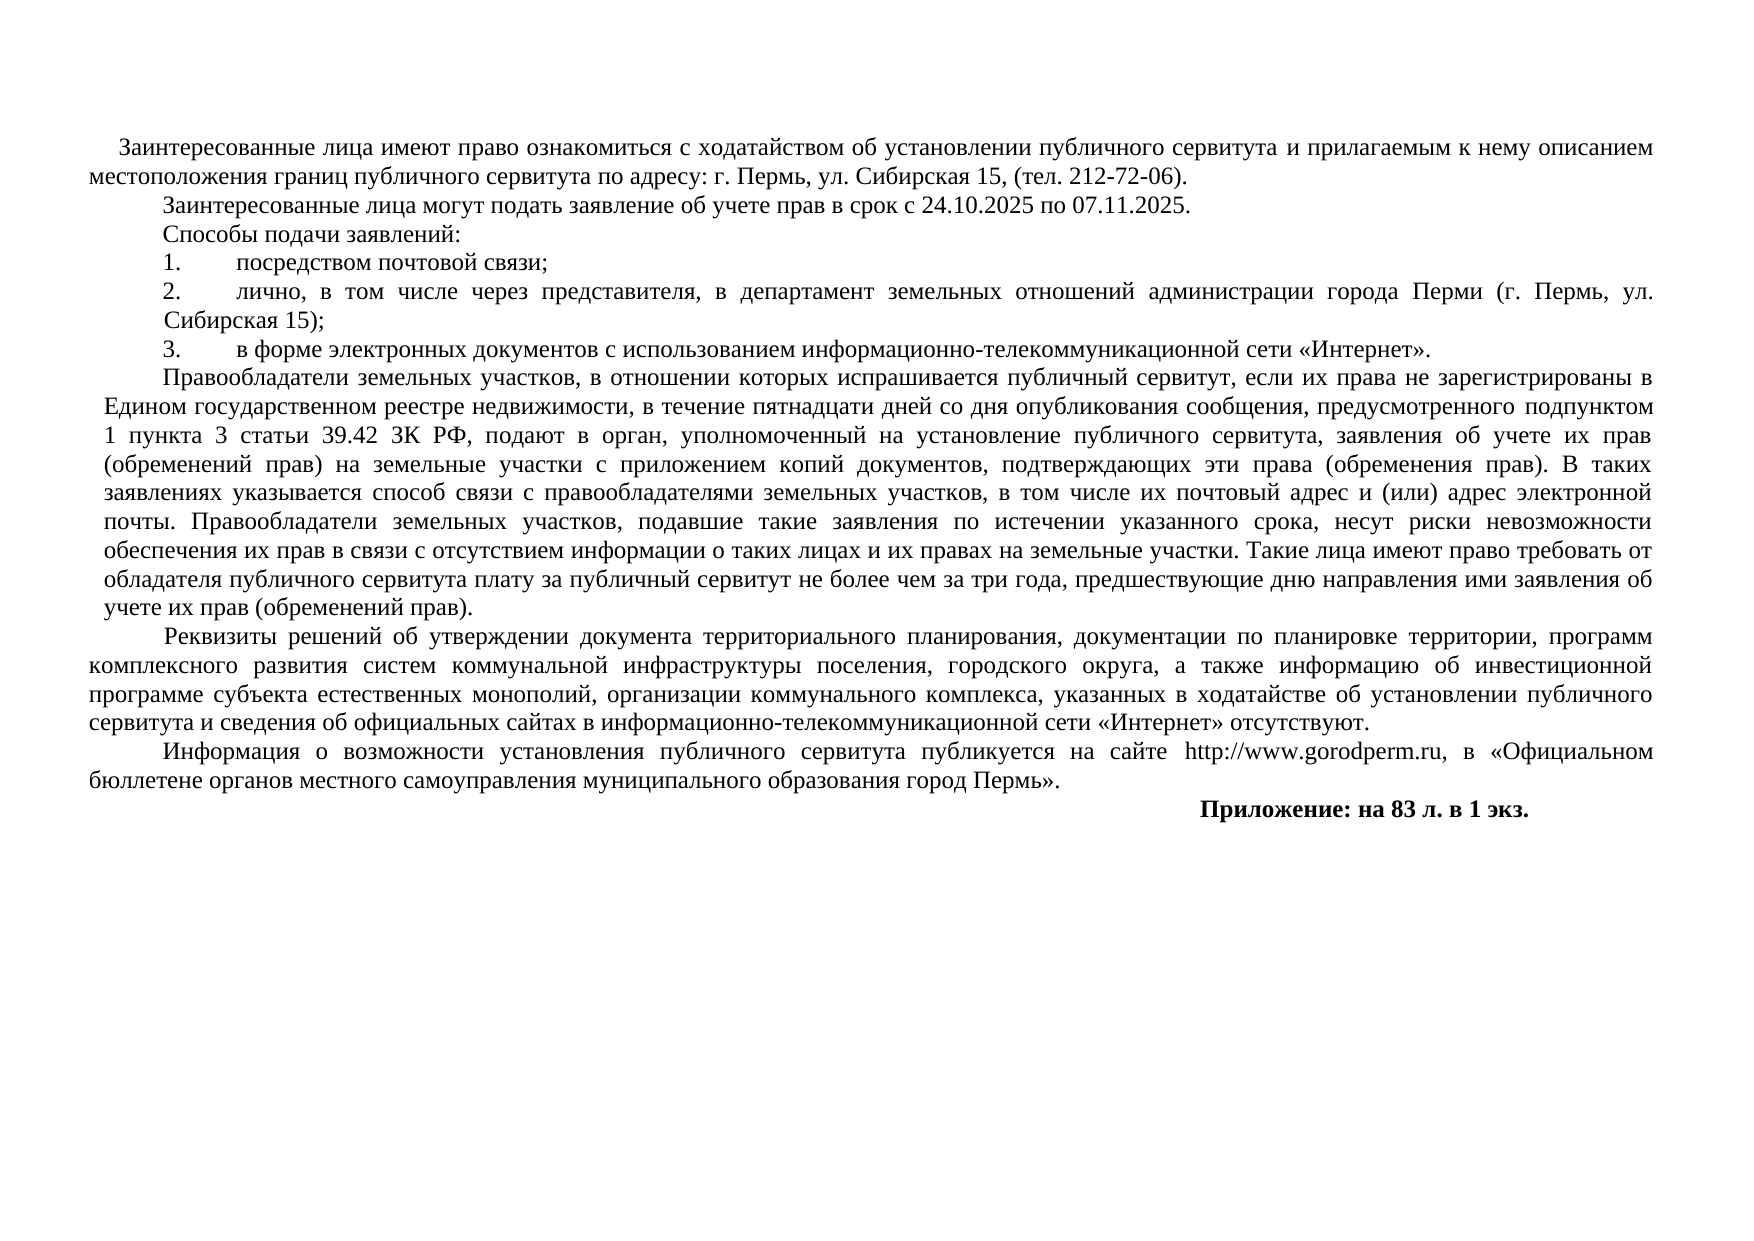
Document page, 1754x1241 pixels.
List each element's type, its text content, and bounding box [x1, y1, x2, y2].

text Правообладатели земельных участков, в отношении которых испрашивается публичный сервитут, если их права не зарегистрированы в Едином государственном реестре недвижимости, в течение пятнадцати дней со дня опубликования сообщения, предусмотренного подпунктом 1 пункта 3 статьи 39.42 ЗК РФ, подают в орган, уполномоченный на установление публичного сервитута, заявления об учете их прав (обременений прав) на земельные участки с приложением копий документов, подтверждающих эти права (обременения прав). В таких заявлениях указывается способ связи с правообладателями земельных участков, в том числе их почтовый адрес и (или) адрес электронной почты. Правообладатели земельных участков, подавшие такие заявления по истечении указанного срока, несут риски невозможности обеспечения их прав в связи с отсутствием информации о таких лицах и их правах на земельные участки. Такие лица имеют право требовать от обладателя публичного сервитута плату за публичный сервитут не более чем за три года, предшествующие дню направления ими заявления об учете их прав (обременений прав). [103, 362, 1654, 621]
list Информация о возможности установления публичного сервитута публикуется на сайте http://www.gorodperm.ru, в «Официальном бюллетене органов местного самоуправления муниципального образования город Пермь». [89, 736, 1654, 794]
text Способы подачи заявлений: [89, 219, 1703, 247]
text Заинтересованные лица имеют право ознакомиться с ходатайством об установлении публичного сервитута и прилагаемым к нему описанием местоположения границ публичного сервитута по адресу: г. Пермь, ул. Сибирская 15, (тел. 212-72-06). [89, 132, 1654, 190]
list в форме электронных документов с использованием информационно-телекоммуникационной сети «Интернет». [162, 334, 1654, 362]
list Реквизиты решений об утверждении документа территориального планирования, документации по планировке территории, программ комплексного развития систем коммунальной инфраструктуры поселения, городского округа, а также информацию об инвестиционной программе субъекта естественных монополий, организации коммунального комплекса, указанных в ходатайстве об установлении публичного сервитута и сведения об официальных сайтах в информационно-телекоммуникационной сети «Интернет» отсутствуют. [89, 621, 1654, 736]
list Приложение: на 83 л. в 1 экз. [89, 794, 1654, 822]
text Заинтересованные лица могут подать заявление об учете прав в срок с 24.10.2025 по 07.11.2025. [89, 190, 1654, 219]
list лично, в том числе через представителя, в департамент земельных отношений администрации города Перми (г. Пермь, ул. Сибирская 15); [162, 276, 1654, 334]
list посредством почтовой связи; [162, 247, 1654, 276]
